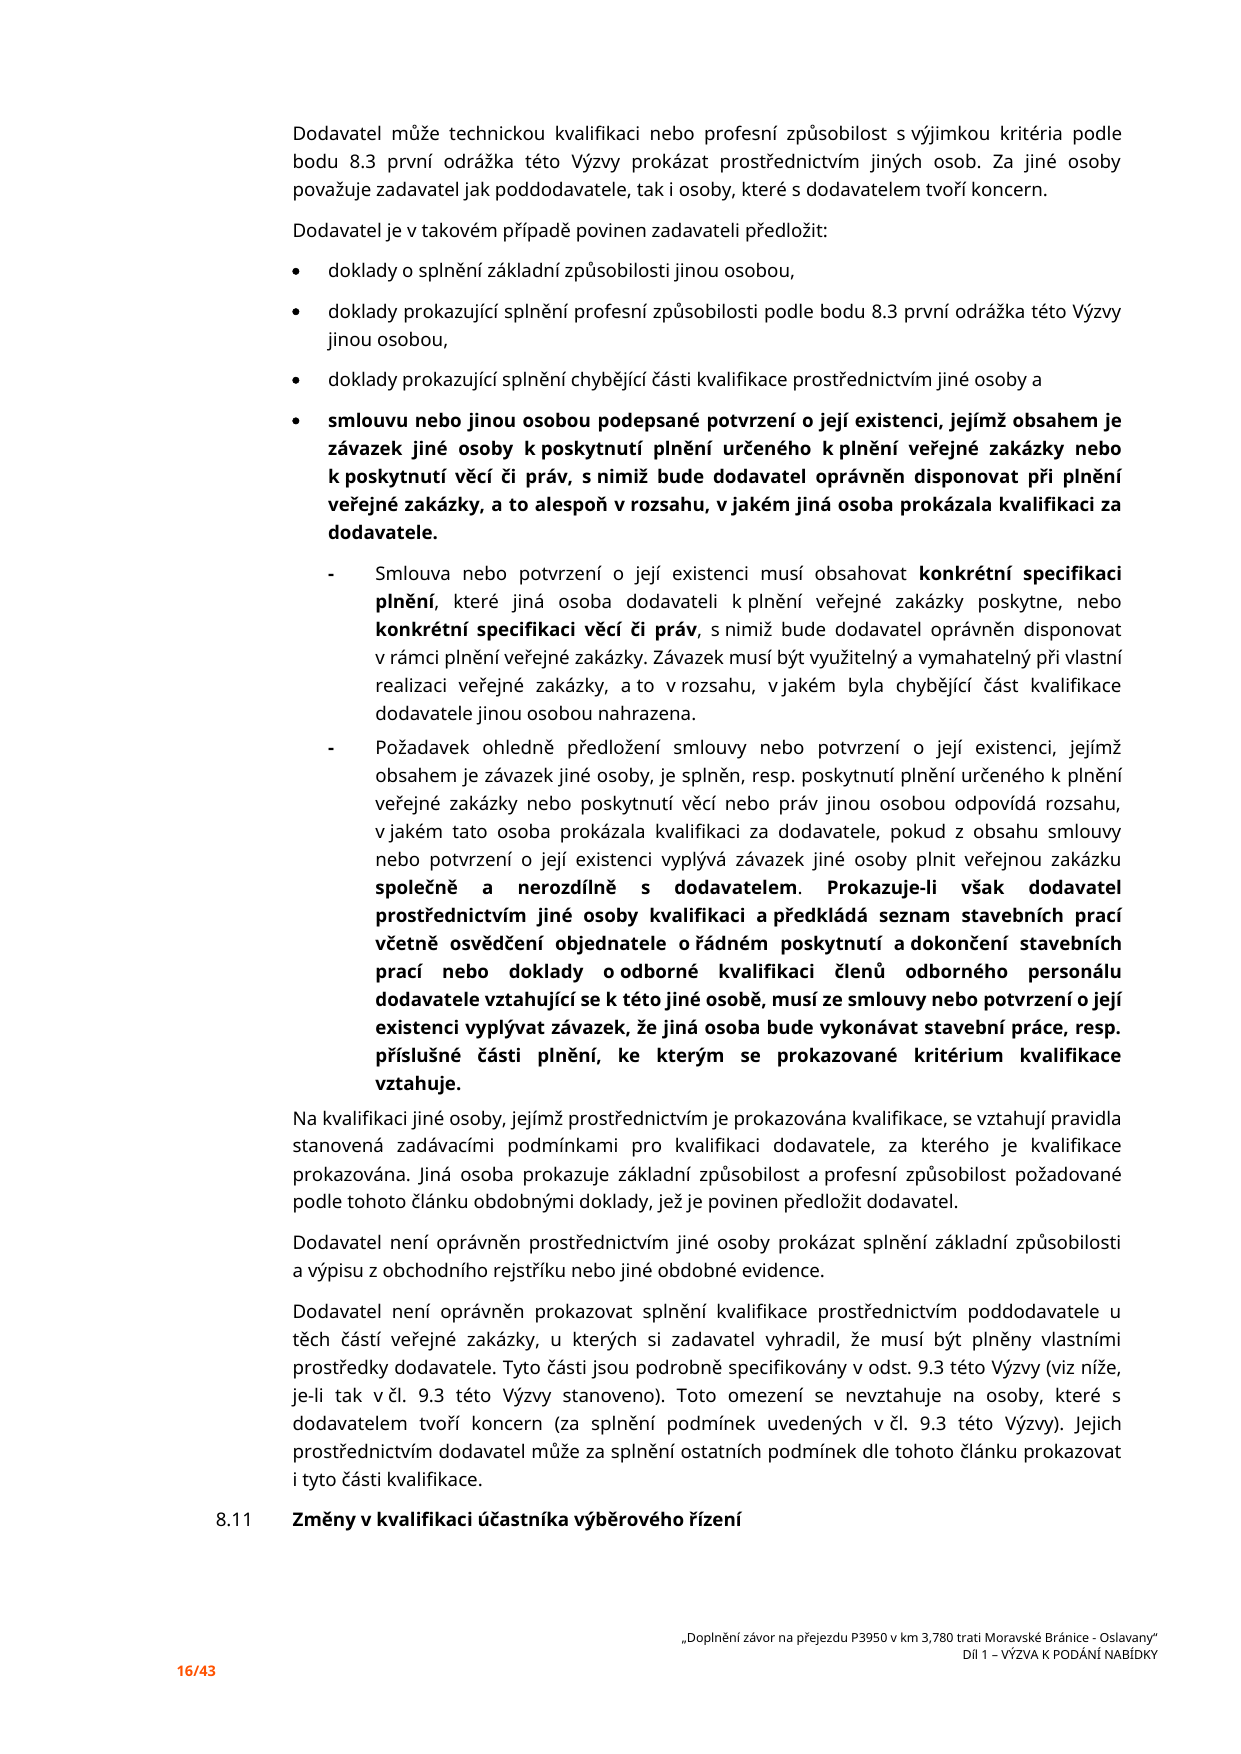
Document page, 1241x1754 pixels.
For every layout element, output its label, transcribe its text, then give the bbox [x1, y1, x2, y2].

text Změny v kvalifikaci účastníka výběrového řízení [216, 1507, 1122, 1532]
text Na kvalifikaci jiné osoby, jejímž prostřednictvím je prokazována kvalifikace, se vztahují pravidla stanovená zadávacími podmínkami pro kvalifikaci dodavatele, za kterého je kvalifikace prokazována. Jiná osoba prokazuje základní způsobilost a profesní způsobilost požadované podle tohoto článku obdobnými doklady, jež je povinen předložit dodavatel. [292, 1105, 1122, 1214]
text Požadavek ohledně předložení smlouvy nebo potvrzení o její existenci, jejímž obsahem je závazek jiné osoby, je splněn, resp. poskytnutí plnění určeného k plnění veřejné zakázky nebo poskytnutí věcí nebo práv jinou osobou odpovídá rozsahu, v jakém tato osoba prokázala kvalifikaci za dodavatele, pokud z obsahu smlouvy nebo potvrzení o její existenci vyplývá závazek jiné osoby plnit veřejnou zakázku společně a nerozdílně s dodavatelem. Prokazuje-li však dodavatel prostřednictvím jiné osoby kvalifikaci a předkládá seznam stavebních prací včetně osvědčení objednatele o řádném poskytnutí a dokončení stavebních prací nebo doklady o odborné kvalifikaci členů odborného personálu dodavatele vztahující se k této jiné osobě, musí ze smlouvy nebo potvrzení o její existenci vyplývat závazek, že jiná osoba bude vykonávat stavební práce, resp. příslušné části plnění, ke kterým se prokazované kritérium kvalifikace vztahuje. [328, 734, 1122, 1096]
text Dodavatel není oprávněn prokazovat splnění kvalifikace prostřednictvím poddodavatele u těch částí veřejné zakázky, u kterých si zadavatel vyhradil, že musí být plněny vlastními prostředky dodavatele. Tyto části jsou podrobně specifikovány v odst. 9.3 této Výzvy (viz níže, je-li tak v čl. 9.3 této Výzvy stanoveno). Toto omezení se nevztahuje na osoby, které s dodavatelem tvoří koncern (za splnění podmínek uvedených v čl. 9.3 této Výzvy). Jejich prostřednictvím dodavatel může za splnění ostatních podmínek dle tohoto článku prokazovat i tyto části kvalifikace. [292, 1298, 1122, 1492]
text smlouvu nebo jinou osobou podepsané potvrzení o její existenci, jejímž obsahem je závazek jiné osoby k poskytnutí plnění určeného k plnění veřejné zakázky nebo k poskytnutí věcí či práv, s nimiž bude dodavatel oprávněn disponovat při plnění veřejné zakázky, a to alespoň v rozsahu, v jakém jiná osoba prokázala kvalifikaci za dodavatele. [292, 407, 1122, 545]
text doklady o splnění základní způsobilosti jinou osobou, [292, 258, 1122, 283]
text doklady prokazující splnění profesní způsobilosti podle bodu 8.3 první odrážka této Výzvy jinou osobou, [292, 298, 1122, 352]
text Dodavatel může technickou kvalifikaci nebo profesní způsobilost s výjimkou kritéria podle bodu 8.3 první odrážka této Výzvy prokázat prostřednictvím jiných osob. Za jiné osoby považuje zadavatel jak poddodavatele, tak i osoby, které s dodavatelem tvoří koncern. [292, 121, 1122, 202]
text Dodavatel není oprávněn prostřednictvím jiné osoby prokázat splnění základní způsobilosti a výpisu z obchodního rejstříku nebo jiné obdobné evidence. [292, 1229, 1122, 1283]
text Smlouva nebo potvrzení o její existenci musí obsahovat konkrétní specifikaci plnění, které jiná osoba dodavateli k plnění veřejné zakázky poskytne, nebo konkrétní specifikaci věcí či práv, s nimiž bude dodavatel oprávněn disponovat v rámci plnění veřejné zakázky. Závazek musí být využitelný a vymahatelný při vlastní realizaci veřejné zakázky, a to v rozsahu, v jakém byla chybějící část kvalifikace dodavatele jinou osobou nahrazena. [328, 560, 1122, 726]
text doklady prokazující splnění chybějící části kvalifikace prostřednictvím jiné osoby a [292, 367, 1122, 392]
text Dodavatel je v takovém případě povinen zadavateli předložit: [292, 217, 1122, 243]
